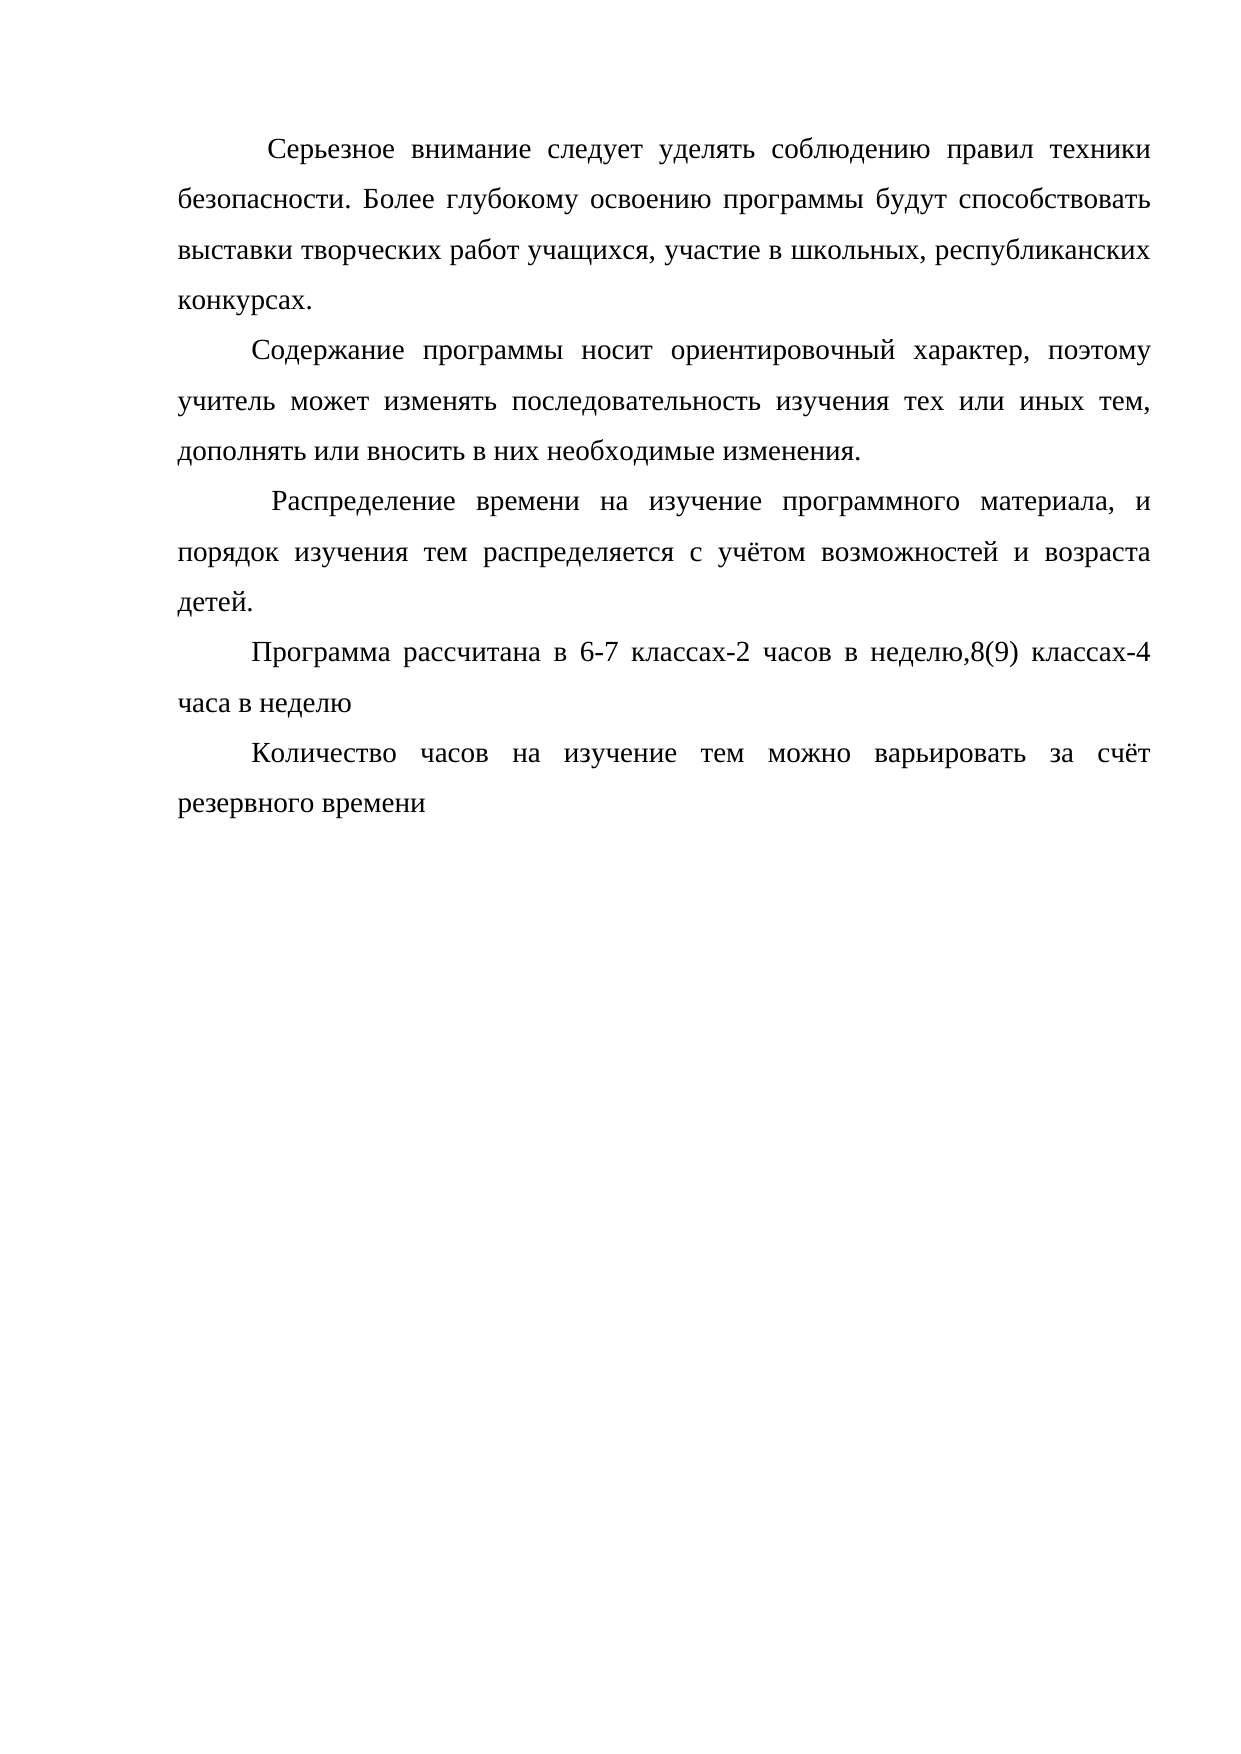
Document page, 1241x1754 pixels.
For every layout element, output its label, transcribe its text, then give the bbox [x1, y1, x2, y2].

text Серьезное внимание следует уделять соблюдению правил техники безопасности. Более глубокому освоению программы будут способствовать выставки творческих работ учащихся, участие в школьных, республиканских конкурсах. [177, 131, 1152, 316]
text Программа рассчитана в 6-7 классах-2 часов в неделю,8(9) классах-4 часа в неделю [177, 634, 1152, 718]
text Распределение времени на изучение программного материала, и порядок изучения тем распределяется с учётом возможностей и возраста детей. [177, 483, 1152, 618]
text Количество часов на изучение тем можно варьировать за счёт резервного времени [177, 735, 1152, 819]
text Содержание программы носит ориентировочный характер, поэтому учитель может изменять последовательность изучения тех или иных тем, дополнять или вносить в них необходимые изменения. [177, 332, 1152, 467]
